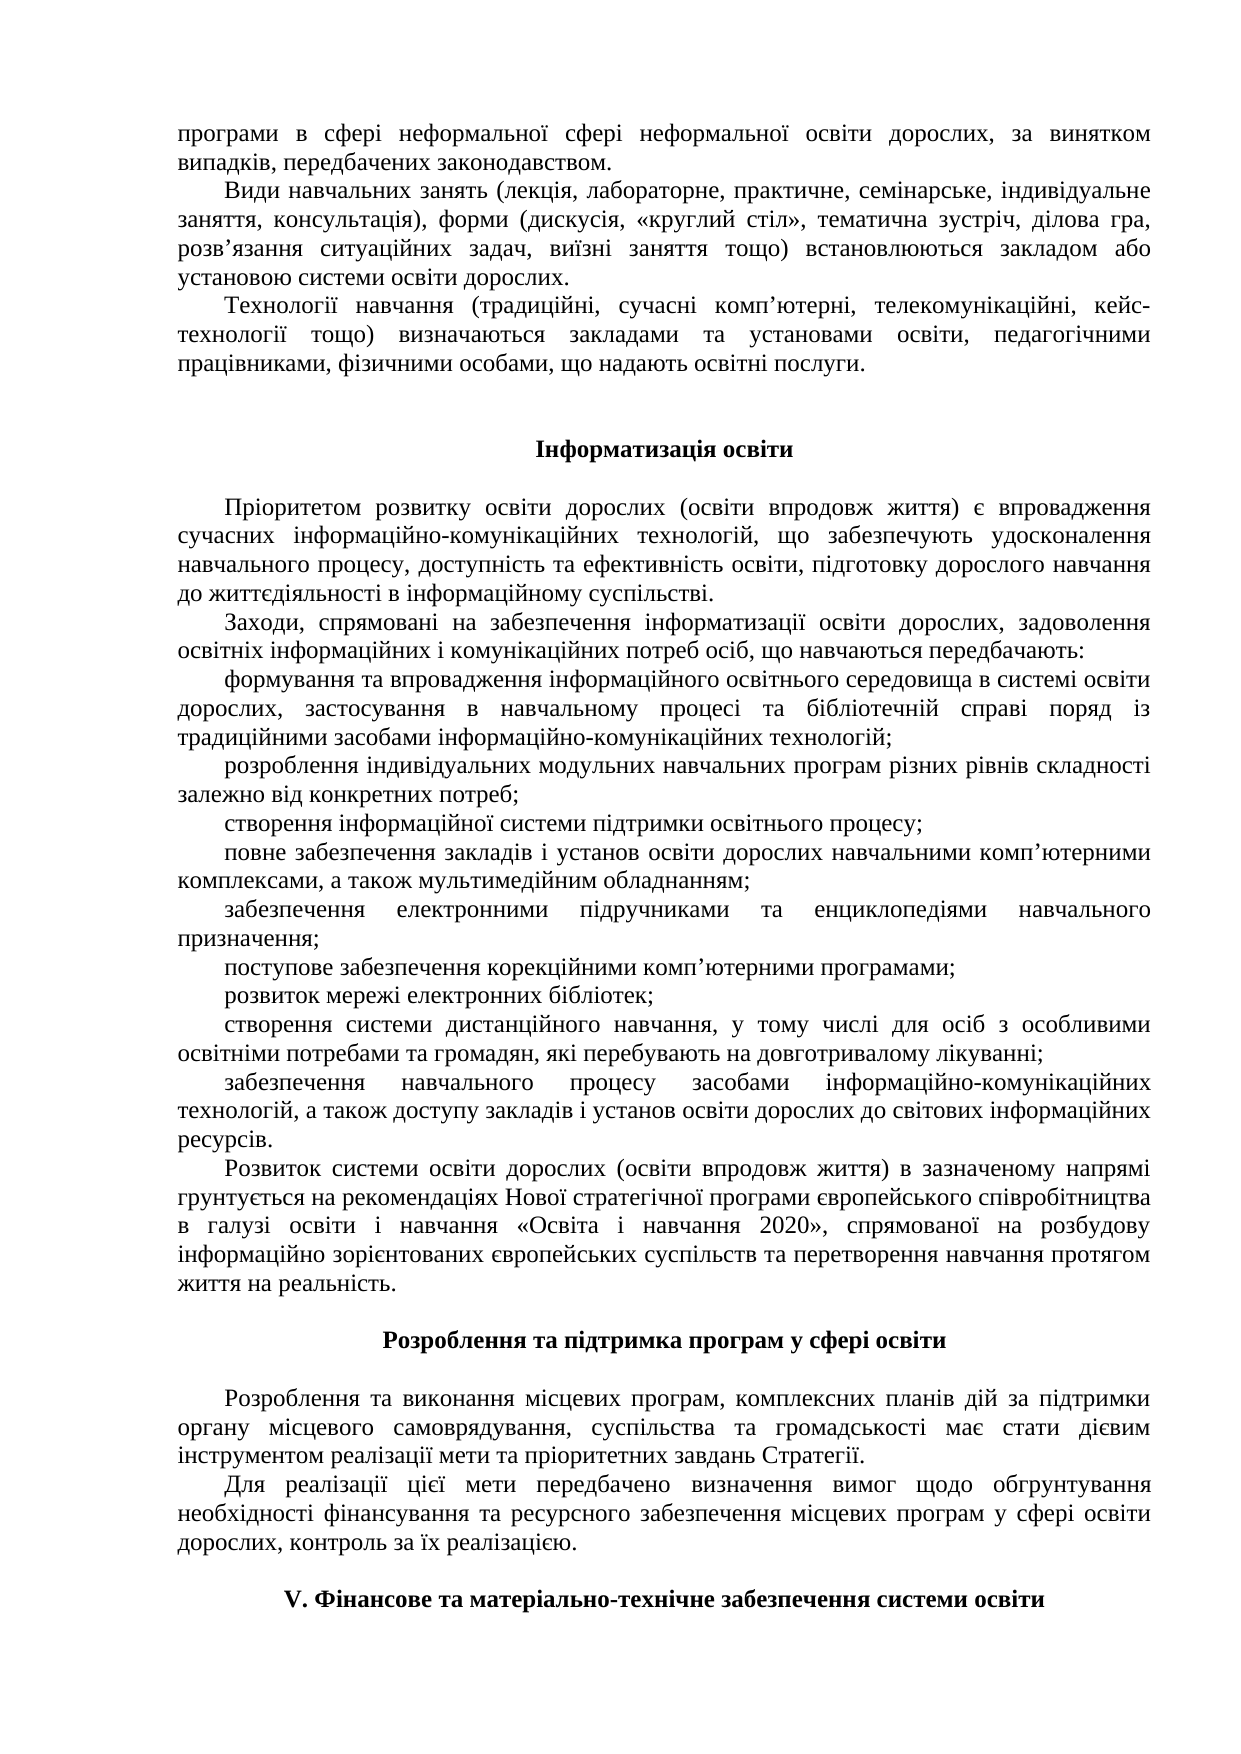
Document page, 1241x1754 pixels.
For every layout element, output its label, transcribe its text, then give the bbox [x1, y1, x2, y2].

text Технології навчання (традиційні, сучасні комп’ютерні, телекомунікаційні, кейс-технології тощо) визначаються закладами та установами освіти, педагогічними працівниками, фізичними особами, що надають освітні послуги. [177, 291, 1152, 377]
text забезпечення електронними підручниками та енциклопедіями навчального призначення; [177, 894, 1152, 952]
text Для реалізації цієї мети передбачено визначення вимог щодо обгрунтування необхідності фінансування та ресурсного забезпечення місцевих програм у сфері освіти дорослих, контроль за їх реалізацією. [177, 1469, 1152, 1556]
text поступове забезпечення корекційними комп’ютерними програмами; [177, 952, 1152, 981]
text повне забезпечення закладів і установ освіти дорослих навчальними комп’ютерними комплексами, а також мультимедійним обладнанням; [177, 837, 1152, 894]
text створення інформаційної системи підтримки освітнього процесу; [177, 808, 1152, 837]
text Заходи, спрямовані на забезпечення інформатизації освіти дорослих, задоволення освітніх інформаційних і комунікаційних потреб осіб, що навчаються передбачають: [177, 607, 1152, 664]
text Пріоритетом розвитку освіти дорослих (освіти впродовж життя) є впровадження сучасних інформаційно-комунікаційних технологій, що забезпечують удосконалення навчального процесу, доступність та ефективність освіти, підготовку дорослого навчання до життєдіяльності в інформаційному суспільстві. [177, 492, 1152, 607]
text Розроблення та виконання місцевих програм, комплексних планів дій за підтримки органу місцевого самоврядування, суспільства та громадськості має стати дієвим інструментом реалізації мети та пріоритетних завдань Стратегії. [177, 1383, 1152, 1469]
text розроблення індивідуальних модульних навчальних програм різних рівнів складності залежно від конкретних потреб; [177, 751, 1152, 808]
text розвиток мережі електронних бібліотек; [177, 981, 1152, 1009]
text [177, 118, 1152, 176]
text формування та впровадження інформаційного освітнього середовища в системі освіти дорослих, застосування в навчальному процесі та бібліотечній справі поряд із традиційними засобами інформаційно-комунікаційних технологій; [177, 664, 1152, 751]
text Інформатизація освіти [224, 434, 1105, 463]
text Види навчальних занять (лекція, лабораторне, практичне, семінарське, індивідуальне заняття, консультація), форми (дискусія, «круглий стіл», тематична зустріч, ділова гра, розв’язання ситуаційних задач, виїзні заняття тощо) встановлюються закладом або установою системи освіти дорослих. [177, 176, 1152, 291]
text забезпечення навчального процесу засобами інформаційно-комунікаційних технологій, а також доступу закладів і установ освіти дорослих до світових інформаційних ресурсів. [177, 1067, 1152, 1153]
text створення системи дистанційного навчання, у тому числі для осіб з особливими освітніми потребами та громадян, які перебувають на довготривалому лікуванні; [177, 1009, 1152, 1067]
text V. Фінансове та матеріально-технічне забезпечення системи освіти [224, 1584, 1105, 1613]
text Розроблення та підтримка програм у сфері освіти [224, 1326, 1105, 1354]
text Розвиток системи освіти дорослих (освіти впродовж життя) в зазначеному напрямі грунтується на рекомендаціях Нової стратегічної програми європейського співробітництва в галузі освіти і навчання «Освіта і навчання 2020», спрямованої на розбудову інформаційно зорієнтованих європейських суспільств та перетворення навчання протягом життя на реальність. [177, 1153, 1152, 1297]
